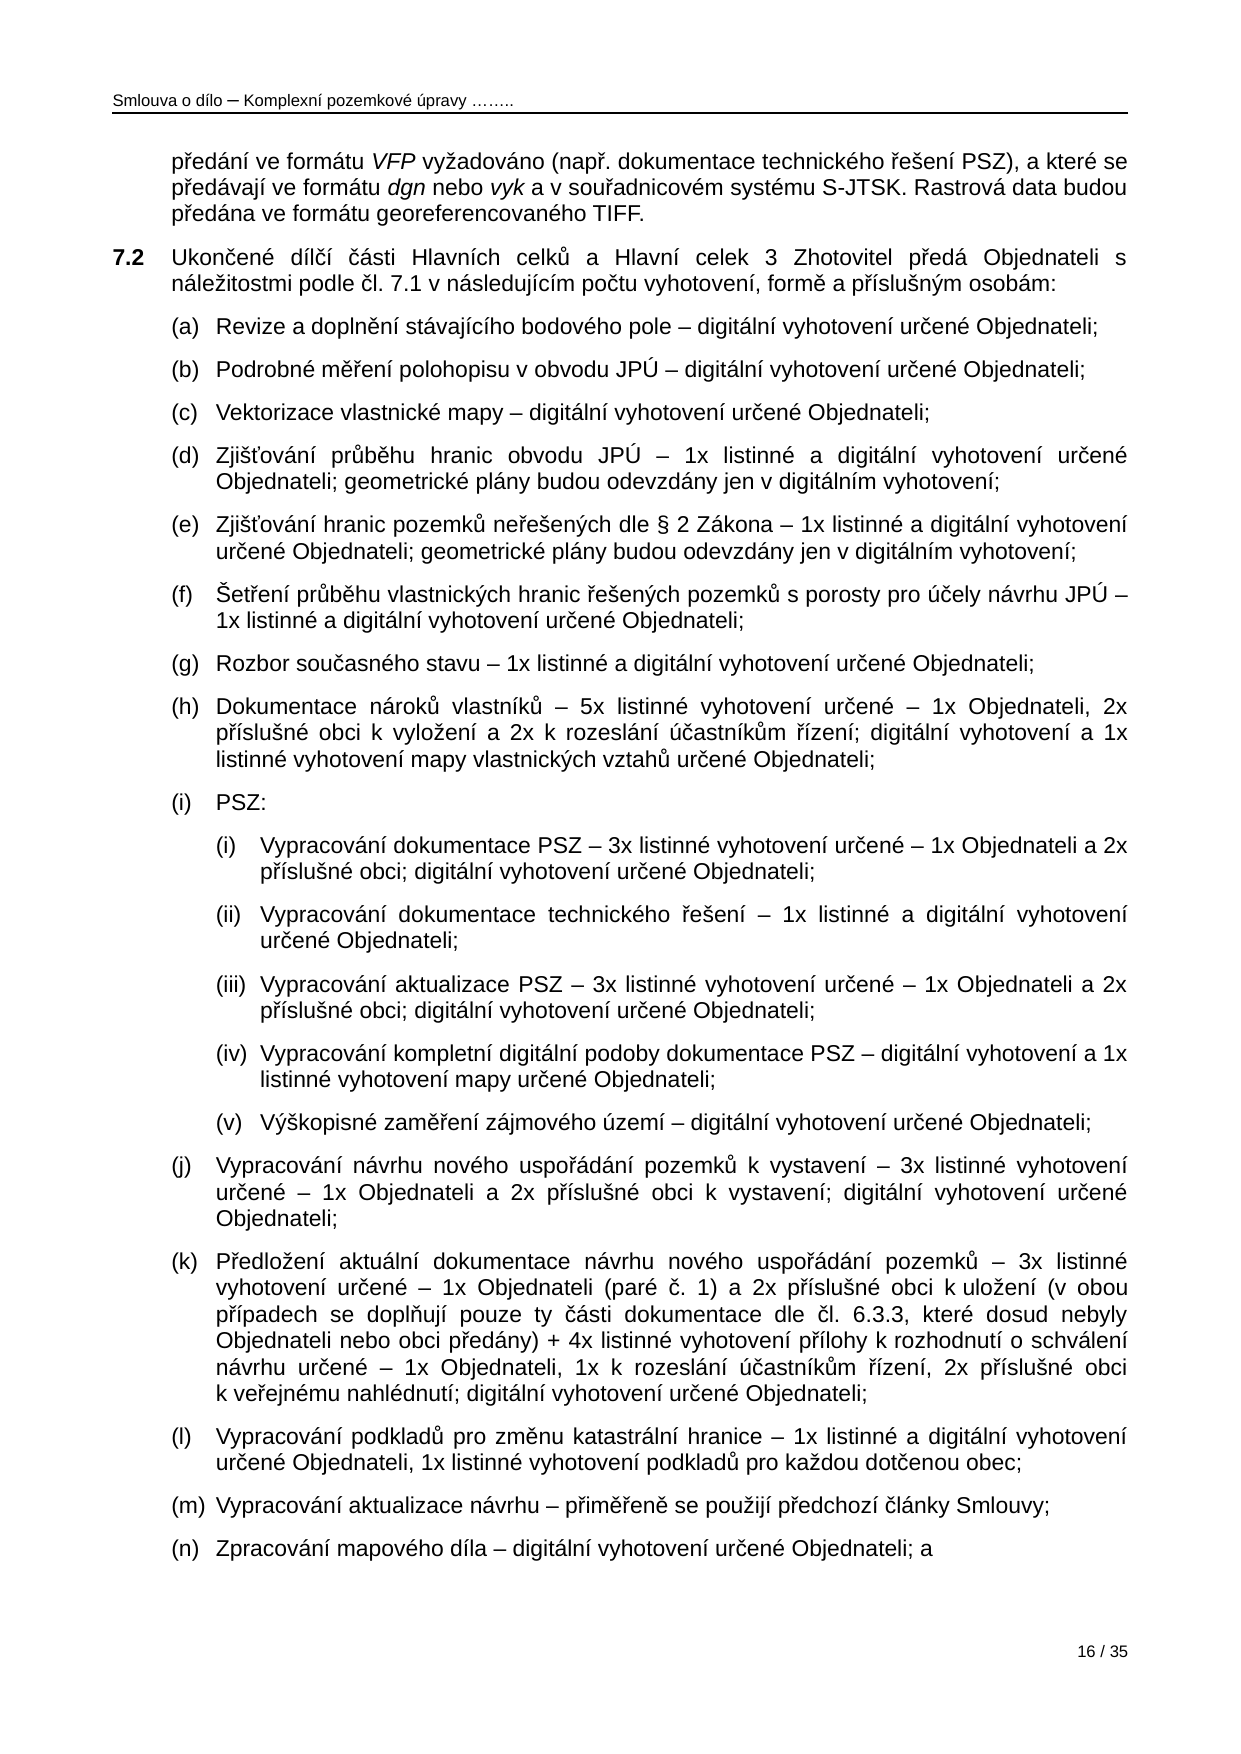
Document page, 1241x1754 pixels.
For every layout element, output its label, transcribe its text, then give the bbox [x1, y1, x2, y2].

list Výškopisné zaměření zájmového území – digitální vyhotovení určené Objednateli; [216, 1109, 1128, 1136]
list Šetření průběhu vlastnických hranic řešených pozemků s porosty pro účely návrhu JPÚ – 1x listinné a digitální vyhotovení určené Objednateli; [171, 581, 1128, 633]
list Vypracování návrhu nového uspořádání pozemků k vystavení – 3x listinné vyhotovení určené – 1x Objednateli a 2x příslušné obci k vystavení; digitální vyhotovení určené Objednateli; [171, 1152, 1128, 1231]
list Vypracování dokumentace PSZ – 3x listinné vyhotovení určené – 1x Objednateli a 2x příslušné obci; digitální vyhotovení určené Objednateli; [216, 832, 1128, 884]
list Zpracování mapového díla – digitální vyhotovení určené Objednateli; a [171, 1535, 1128, 1562]
list Vypracování podkladů pro změnu katastrální hranice – 1x listinné a digitální vyhotovení určené Objednateli, 1x listinné vyhotovení podkladů pro každou dotčenou obec; [171, 1423, 1128, 1476]
text Ukončené dílčí části Hlavních celků a Hlavní celek 3 Zhotovitel předá Objednateli s náležitostmi podle čl. 7.1 v následujícím počtu vyhotovení, formě a příslušným osobám: [112, 243, 1128, 296]
list Dokumentace nároků vlastníků – 5x listinné vyhotovení určené – 1x Objednateli, 2x příslušné obci k vyložení a 2x k rozeslání účastníkům řízení; digitální vyhotovení a 1x listinné vyhotovení mapy vlastnických vztahů určené Objednateli; [171, 693, 1128, 772]
list Zjišťování hranic pozemků neřešených dle § 2 Zákona – 1x listinné a digitální vyhotovení určené Objednateli; geometrické plány budou odevzdány jen v digitálním vyhotovení; [171, 511, 1128, 564]
list Vypracování aktualizace PSZ – 3x listinné vyhotovení určené – 1x Objednateli a 2x příslušné obci; digitální vyhotovení určené Objednateli; [216, 971, 1128, 1023]
list Vypracování dokumentace technického řešení – 1x listinné a digitální vyhotovení určené Objednateli; [216, 901, 1128, 954]
list Vypracování kompletní digitální podoby dokumentace PSZ – digitální vyhotovení a 1x listinné vyhotovení mapy určené Objednateli; [216, 1040, 1128, 1093]
list Rozbor současného stavu – 1x listinné a digitální vyhotovení určené Objednateli; [171, 650, 1128, 676]
list Podrobné měření polohopisu v obvodu JPÚ – digitální vyhotovení určené Objednateli; [171, 356, 1128, 382]
list PSZ: [171, 789, 1128, 815]
list Zjišťování průběhu hranic obvodu JPÚ – 1x listinné a digitální vyhotovení určené Objednateli; geometrické plány budou odevzdány jen v digitálním vyhotovení; [171, 442, 1128, 494]
list Revize a doplnění stávajícího bodového pole – digitální vyhotovení určené Objednateli; [171, 313, 1128, 339]
list Předložení aktuální dokumentace návrhu nového uspořádání pozemků – 3x listinné vyhotovení určené – 1x Objednateli (paré č. 1) a 2x příslušné obci k uložení (v obou případech se doplňují pouze ty části dokumentace dle čl. 6.3.3, které dosud nebyly Objednateli nebo obci předány) + 4x listinné vyhotovení přílohy k rozhodnutí o schválení návrhu určené – 1x Objednateli, 1x k rozeslání účastníkům řízení, 2x příslušné obci k veřejnému nahlédnutí; digitální vyhotovení určené Objednateli; [171, 1248, 1128, 1406]
list Vypracování aktualizace návrhu – přiměřeně se použijí předchozí články Smlouvy; [171, 1492, 1128, 1518]
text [112, 148, 1128, 227]
list Vektorizace vlastnické mapy – digitální vyhotovení určené Objednateli; [171, 399, 1128, 425]
